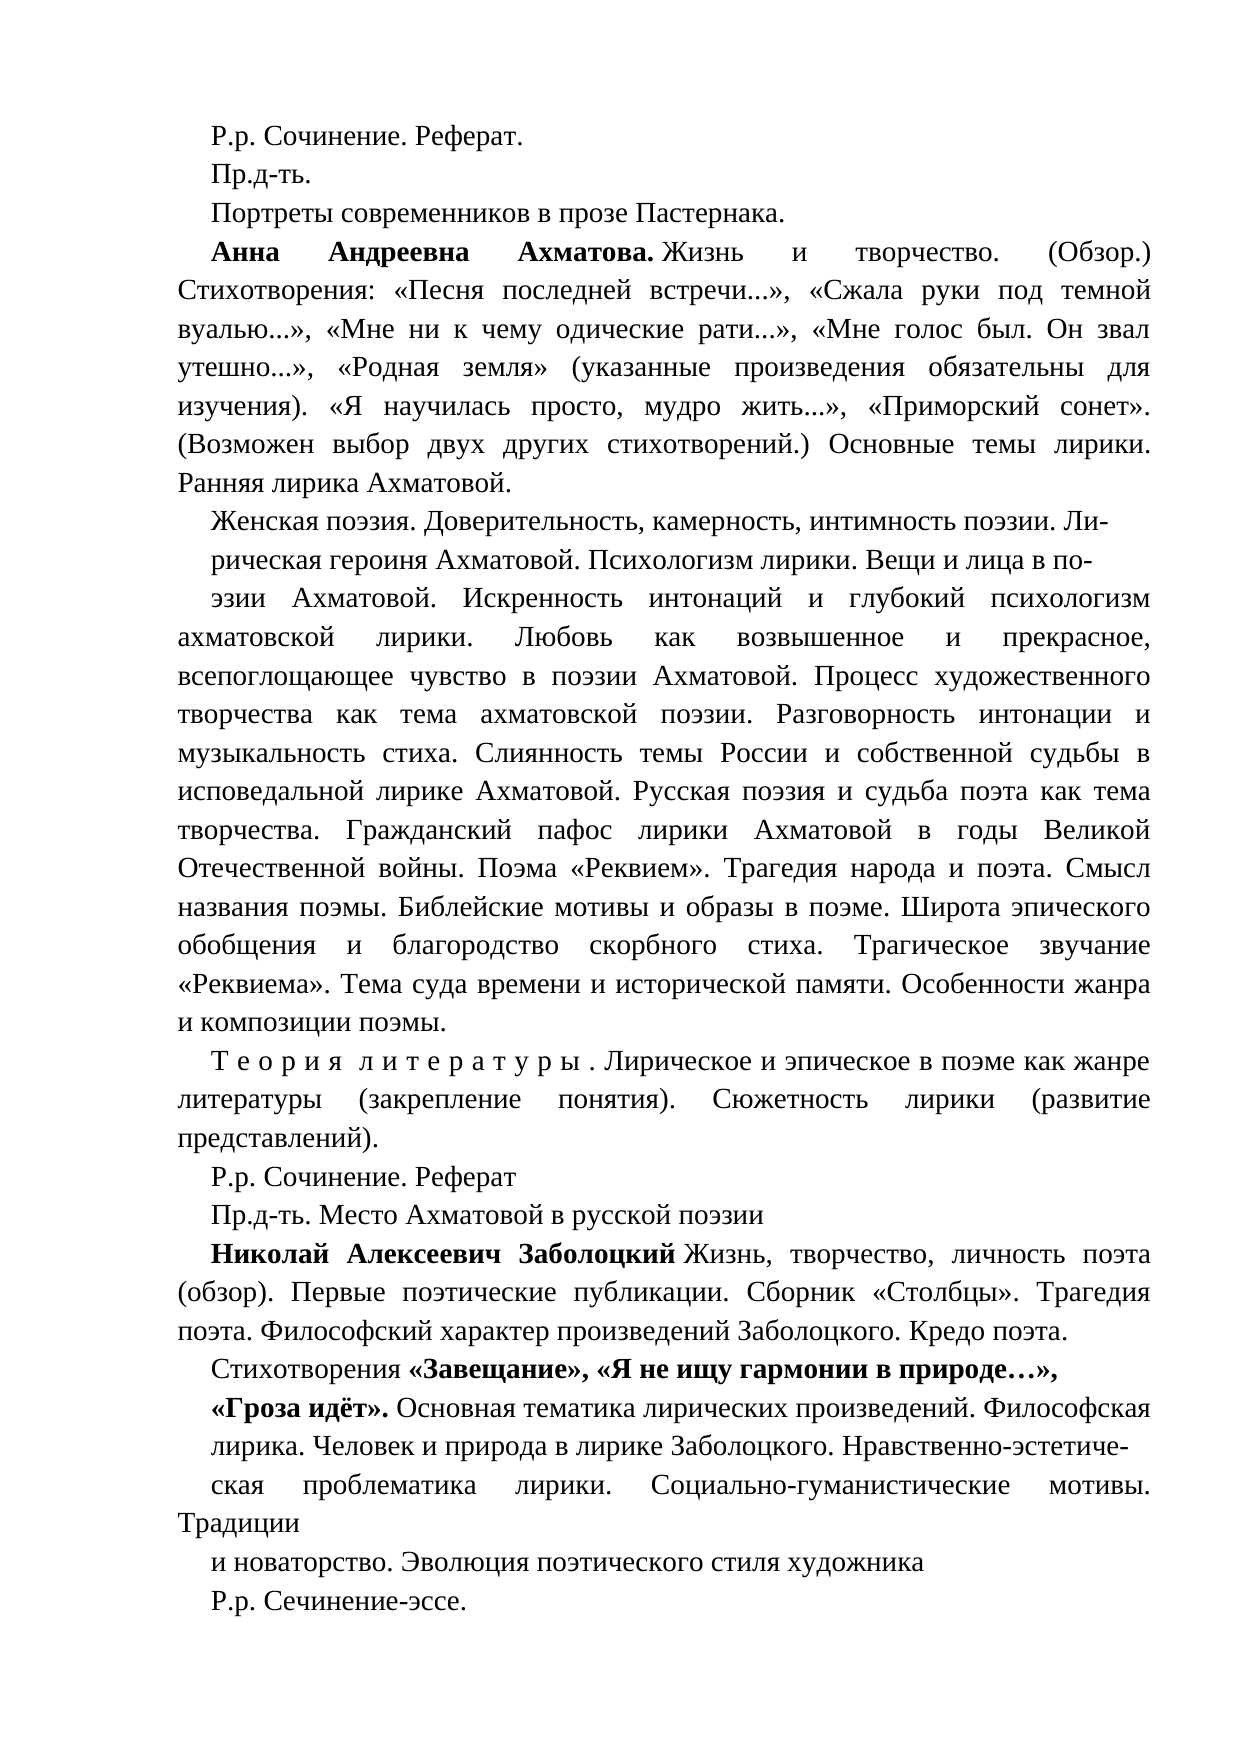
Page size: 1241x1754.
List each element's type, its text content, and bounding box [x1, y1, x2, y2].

text Р.р. Сочинение. Реферат [177, 1159, 1152, 1192]
text эзии Ахматовой. Искренность интонаций и глубокий психологизм ахматовской лирики. Любовь как возвышенное и прекрасное, всепоглощающее чувство в поэзии Ахматовой. Процесс художественного творчества как тема ахматовской поэзии. Разговорность интонации и музыкальность стиха. Слиянность темы России и собственной судьбы в исповедальной лирике Ахматовой. Русская поэзия и судьба поэта как тема творчества. Гражданский пафос лирики Ахматовой в годы Великой Отечественной войны. Поэма «Реквием». Трагедия народа и поэта. Смысл названия поэмы. Библейские мотивы и образы в поэме. Широта эпического обобщения и благородство скорбного стиха. Трагическое звучание «Реквиема». Тема суда времени и исторической памяти. Особенности жанра и композиции поэмы. [177, 581, 1152, 1038]
text Т е о р и я л и т е р а т у р ы . Лирическое и эпическое в поэме как жанре литературы (закрепление понятия). Сюжетность лирики (развитие представлений). [177, 1043, 1152, 1154]
text Стихотворения «Завещание», «Я не ищу гармонии в природе…», [177, 1351, 1152, 1385]
text Пр.д-ть. Место Ахматовой в русской поэзии [177, 1197, 1152, 1231]
text Николай Алексеевич Заболоцкий Жизнь, творчество, личность поэта (обзор). Первые поэтические публикации. Сборник «Столбцы». Трагедия поэта. Философский характер произведений Заболоцкого. Кредо поэта. [177, 1236, 1152, 1346]
text Р.р. Сечинение-эссе. [177, 1583, 1152, 1616]
text лирика. Человек и природа в лирике Заболоцкого. Нравственно-эстетиче- [177, 1428, 1152, 1462]
text Пр.д-ть. [177, 157, 1152, 190]
text Анна Андреевна Ахматова. Жизнь и творчество. (Обзор.) Стихотворения: «Песня последней встречи...», «Сжала руки под темной вуалью...», «Мне ни к чему одические рати...», «Мне голос был. Он звал утешно...», «Родная земля» (указанные произведения обязательны для изучения). «Я научилась просто, мудро жить...», «Приморский сонет». (Возможен выбор двух других стихотворений.) Основные темы лирики. Ранняя лирика Ахматовой. [177, 234, 1152, 498]
text «Гроза идёт». Основная тематика лирических произведений. Философская [177, 1390, 1152, 1423]
text Р.р. Сочинение. Реферат. [177, 118, 1152, 152]
text Женская поэзия. Доверительность, камерность, интимность поэзии. Ли- [177, 503, 1152, 537]
text Портреты современников в прозе Пастернака. [177, 195, 1152, 229]
text рическая героиня Ахматовой. Психологизм лирики. Вещи и лица в по- [177, 542, 1152, 576]
text ская проблематика лирики. Социально-гуманистические мотивы. Традиции [177, 1467, 1152, 1539]
text и новаторство. Эволюция поэтического стиля художника [177, 1544, 1152, 1578]
